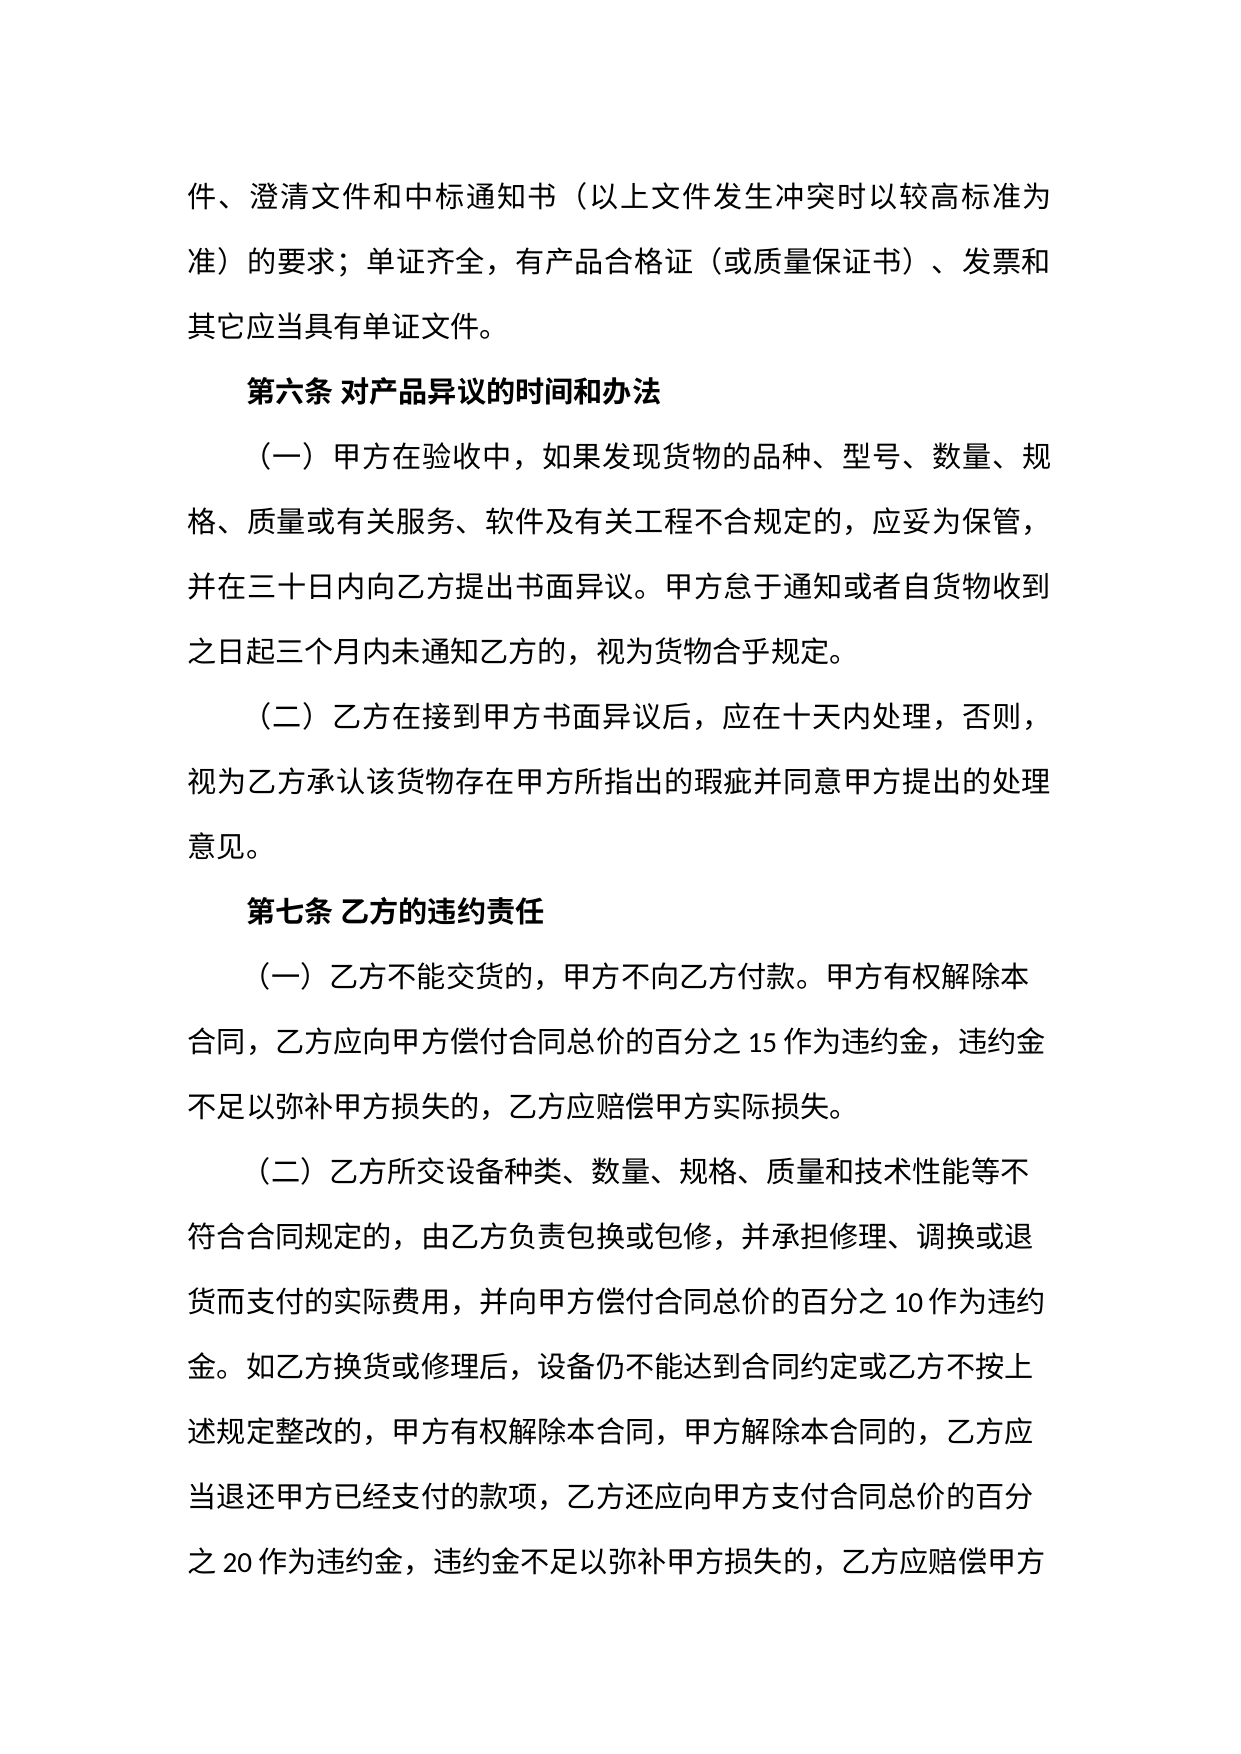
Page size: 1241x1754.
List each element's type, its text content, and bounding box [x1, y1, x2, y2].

text 第六条 对产品异议的时间和办法 [187, 357, 1053, 422]
text （一）乙方不能交货的，甲方不向乙方付款。甲方有权解除本合同，乙方应向甲方偿付合同总价的百分之15作为违约金，违约金不足以弥补甲方损失的，乙方应赔偿甲方实际损失。 [187, 942, 1053, 1137]
text （二）乙方在接到甲方书面异议后，应在十天内处理，否则，视为乙方承认该货物存在甲方所指出的瑕疵并同意甲方提出的处理意见。 [187, 682, 1053, 877]
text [187, 162, 1053, 357]
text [187, 1137, 1053, 1592]
text （一）甲方在验收中，如果发现货物的品种、型号、数量、规格、质量或有关服务、软件及有关工程不合规定的，应妥为保管，并在三十日内向乙方提出书面异议。甲方怠于通知或者自货物收到之日起三个月内未通知乙方的，视为货物合乎规定。 [187, 422, 1053, 682]
text 第七条 乙方的违约责任 [187, 877, 1053, 942]
